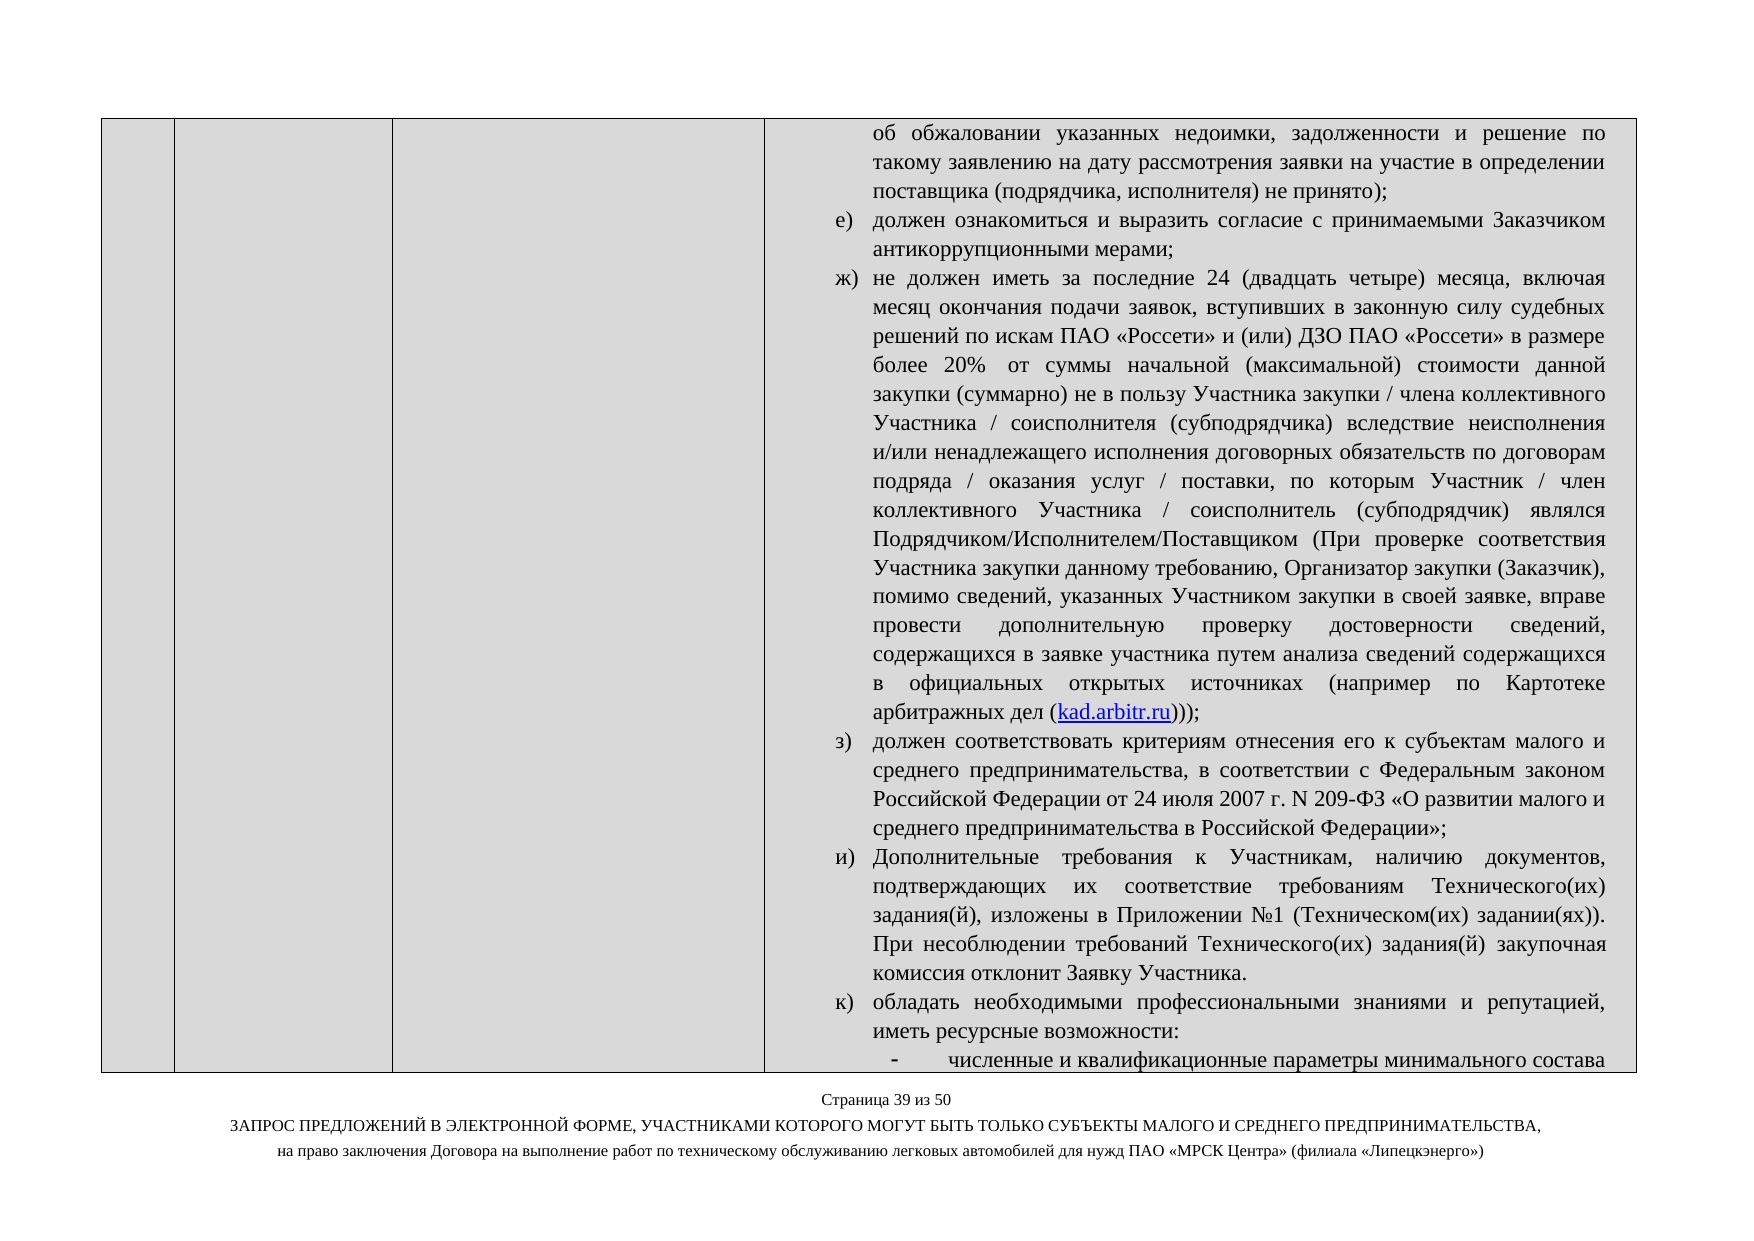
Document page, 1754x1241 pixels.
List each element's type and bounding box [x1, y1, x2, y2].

table_cell [175, 119, 392, 1072]
table_cell [102, 119, 174, 1072]
table_cell [765, 119, 1636, 1072]
table_cell [393, 119, 764, 1072]
